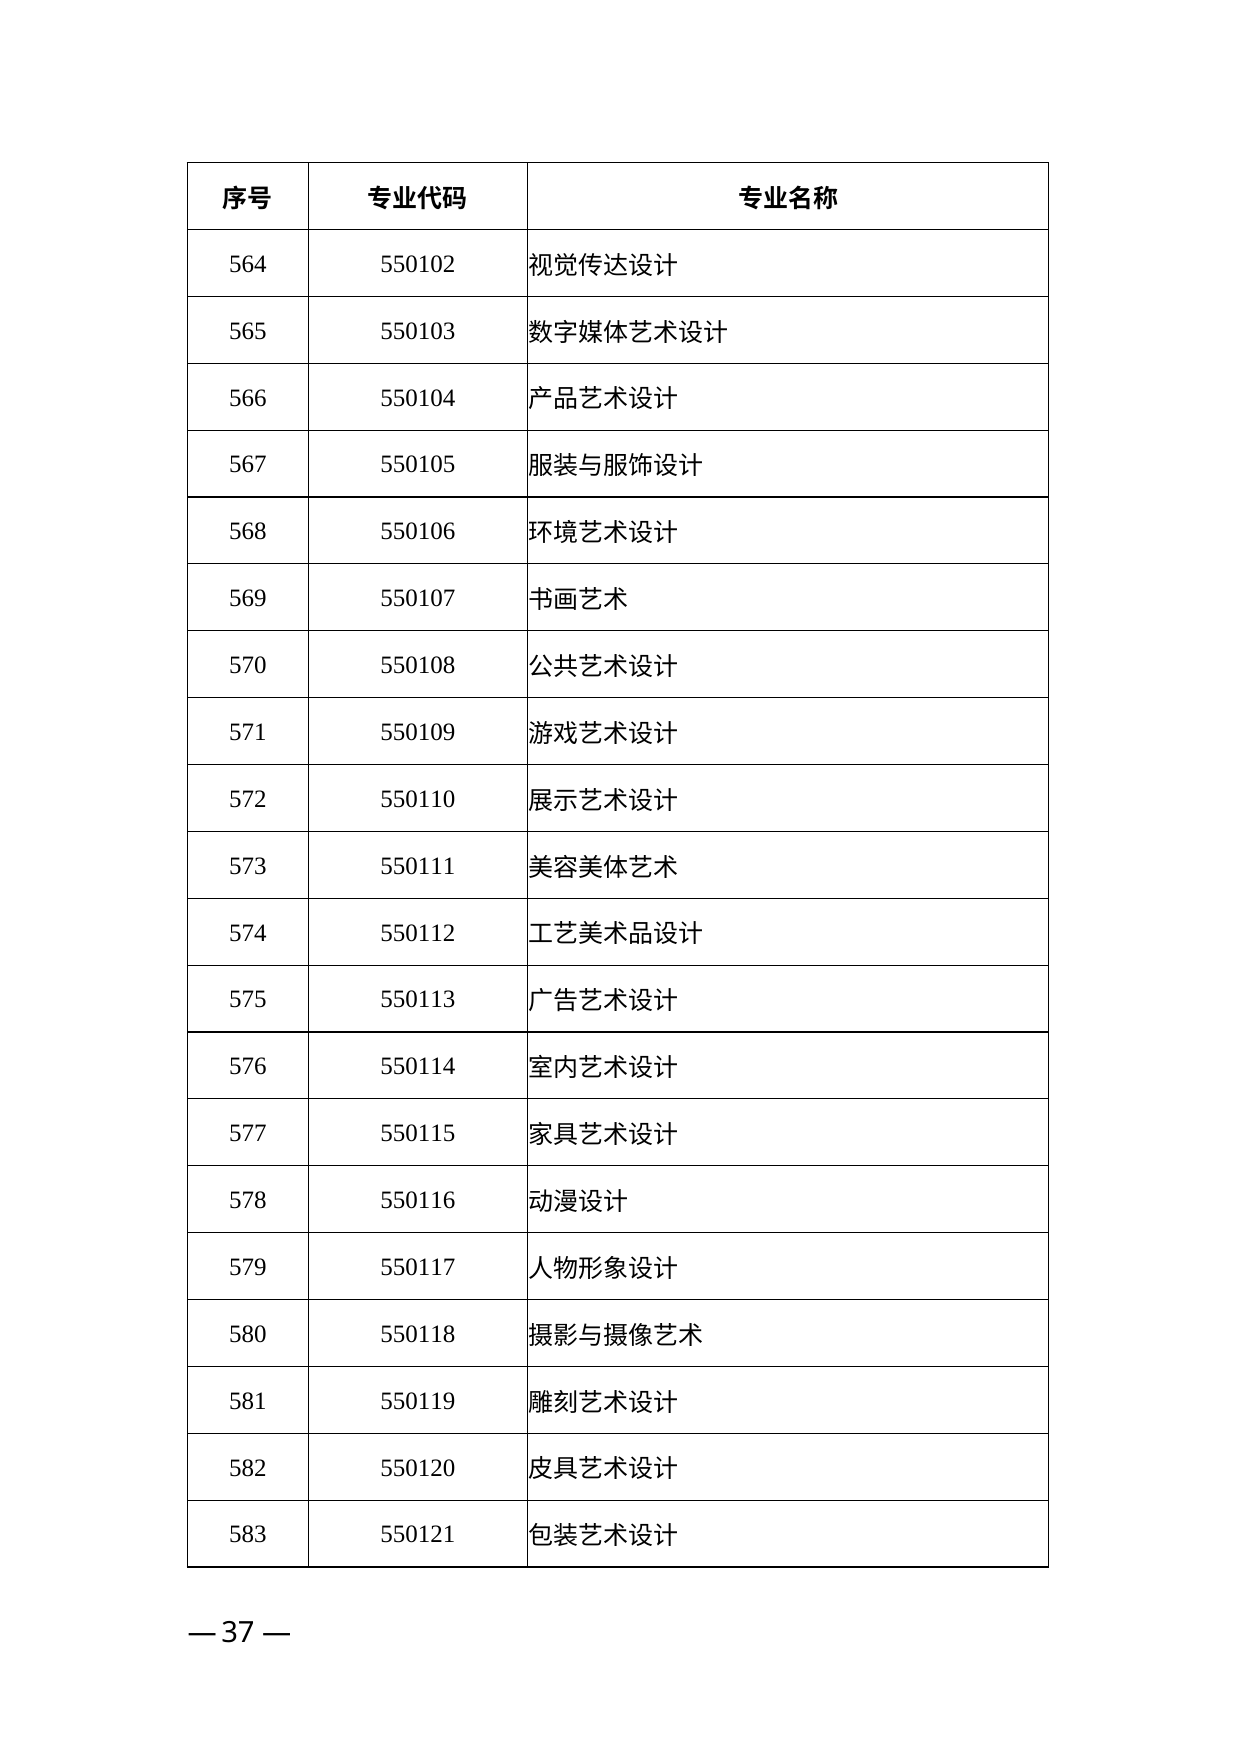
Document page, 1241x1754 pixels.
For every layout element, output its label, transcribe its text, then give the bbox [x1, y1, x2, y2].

table_cell 583 [188, 1501, 308, 1566]
table_cell 550106 [309, 498, 527, 563]
table_cell 577 [188, 1099, 308, 1165]
table_cell 550102 [309, 230, 527, 296]
table_cell 550117 [309, 1233, 527, 1299]
table_cell 550115 [309, 1099, 527, 1165]
table_cell 550107 [309, 564, 527, 630]
table_cell 550105 [309, 431, 527, 496]
table_header 序号 [188, 163, 308, 229]
table_cell 展示艺术设计 [528, 765, 1048, 831]
table_cell 550118 [309, 1300, 527, 1366]
table_cell 573 [188, 832, 308, 898]
table_cell 564 [188, 230, 308, 296]
table_cell 550119 [309, 1367, 527, 1433]
table_header 专业代码 [309, 163, 527, 229]
table_cell 570 [188, 631, 308, 697]
table_cell 579 [188, 1233, 308, 1299]
table_cell 书画艺术 [528, 564, 1048, 630]
table_cell 576 [188, 1033, 308, 1098]
table_cell 公共艺术设计 [528, 631, 1048, 697]
table_cell 产品艺术设计 [528, 364, 1048, 429]
table_cell 工艺美术品设计 [528, 899, 1048, 964]
table_cell 人物形象设计 [528, 1233, 1048, 1299]
table_cell 574 [188, 899, 308, 964]
table_cell 550116 [309, 1166, 527, 1232]
table_cell 550103 [309, 297, 527, 363]
table_cell 摄影与摄像艺术 [528, 1300, 1048, 1366]
table_cell 数字媒体艺术设计 [528, 297, 1048, 363]
table_cell 550113 [309, 966, 527, 1031]
table_cell 室内艺术设计 [528, 1033, 1048, 1098]
table_cell 游戏艺术设计 [528, 698, 1048, 764]
table_cell 550111 [309, 832, 527, 898]
table_cell 566 [188, 364, 308, 429]
table_cell 美容美体艺术 [528, 832, 1048, 898]
table_cell 568 [188, 498, 308, 563]
table_cell 550120 [309, 1434, 527, 1499]
table_cell 575 [188, 966, 308, 1031]
table_cell 550110 [309, 765, 527, 831]
table_cell 包装艺术设计 [528, 1501, 1048, 1566]
table_cell 580 [188, 1300, 308, 1366]
table_cell 环境艺术设计 [528, 498, 1048, 563]
table_cell 567 [188, 431, 308, 496]
table_cell 582 [188, 1434, 308, 1499]
table_header 专业名称 [528, 163, 1048, 229]
table_cell 雕刻艺术设计 [528, 1367, 1048, 1433]
table_cell 皮具艺术设计 [528, 1434, 1048, 1499]
table_cell 572 [188, 765, 308, 831]
table_cell 550104 [309, 364, 527, 429]
table_cell 581 [188, 1367, 308, 1433]
table_cell 550112 [309, 899, 527, 964]
table_cell 广告艺术设计 [528, 966, 1048, 1031]
table_cell 550114 [309, 1033, 527, 1098]
table_cell 550121 [309, 1501, 527, 1566]
table_cell 550109 [309, 698, 527, 764]
table_cell 视觉传达设计 [528, 230, 1048, 296]
table_cell 服装与服饰设计 [528, 431, 1048, 496]
table_cell 565 [188, 297, 308, 363]
table_cell 571 [188, 698, 308, 764]
table_cell 578 [188, 1166, 308, 1232]
table_cell 家具艺术设计 [528, 1099, 1048, 1165]
table_cell 动漫设计 [528, 1166, 1048, 1232]
table_cell 550108 [309, 631, 527, 697]
table_cell 569 [188, 564, 308, 630]
